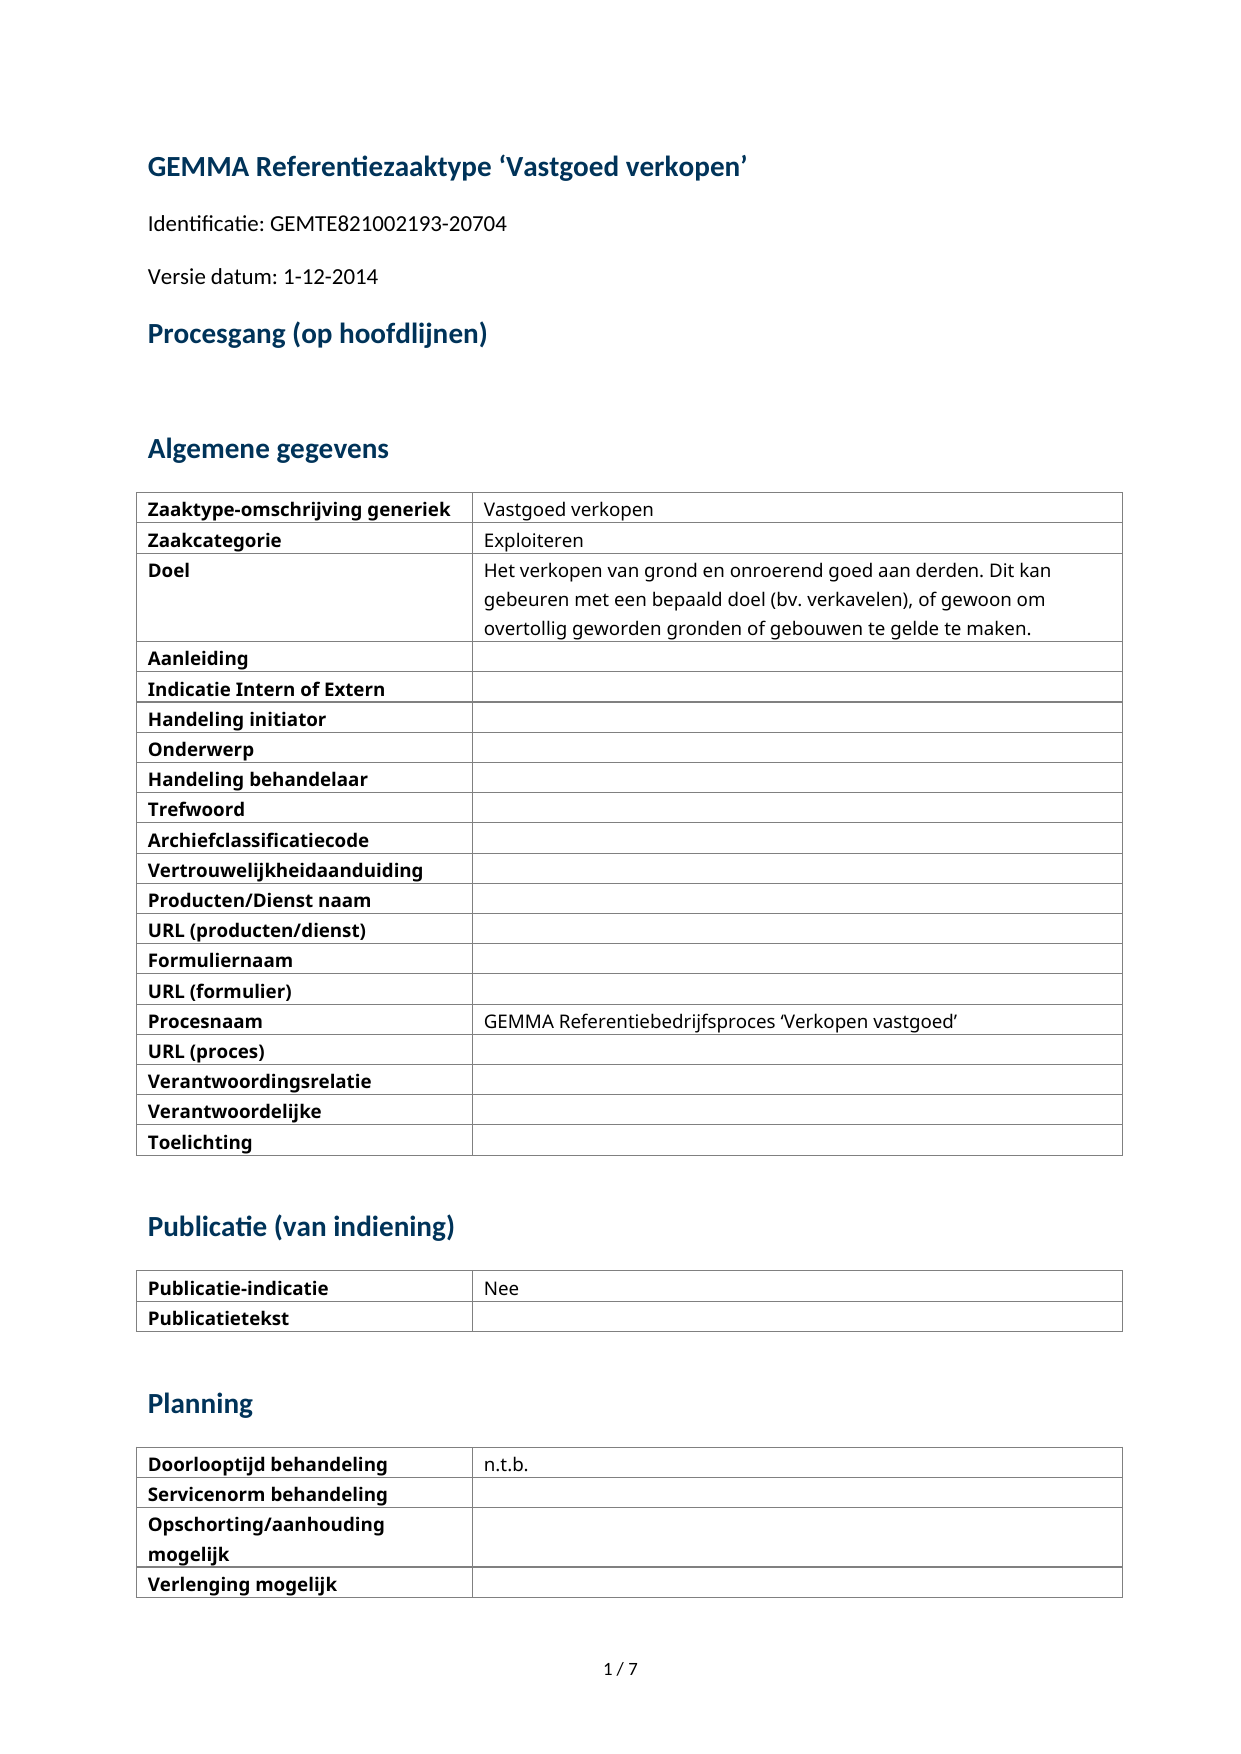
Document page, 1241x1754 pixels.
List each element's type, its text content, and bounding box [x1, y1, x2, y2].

table_cell [473, 793, 1122, 822]
table_cell Trefwoord [137, 793, 472, 822]
table_cell URL (proces) [137, 1035, 472, 1064]
table_cell [473, 914, 1122, 943]
table_header Vastgoed verkopen [473, 493, 1122, 522]
table_cell Zaakcategorie [137, 523, 472, 552]
table_cell [473, 1508, 1122, 1566]
table_cell [473, 1478, 1122, 1507]
table_cell Handeling behandelaar [137, 763, 472, 792]
table_cell [473, 733, 1122, 762]
table_cell [473, 944, 1122, 973]
table_cell Verantwoordingsrelatie [137, 1065, 472, 1094]
text Versie datum: 1-12-2014 [148, 262, 1093, 290]
table_header n.t.b. [473, 1448, 1122, 1477]
table_cell Aanleiding [137, 642, 472, 671]
table_cell Formuliernaam [137, 944, 472, 973]
table_header Publicatie-indicatie [137, 1271, 472, 1301]
table_cell Handeling initiator [137, 703, 472, 732]
table_cell [473, 1095, 1122, 1124]
table_cell Servicenorm behandeling [137, 1478, 472, 1507]
table_cell Indicatie Intern of Extern [137, 672, 472, 701]
text <br />Planning [148, 1385, 1093, 1420]
table_cell Exploiteren [473, 523, 1122, 552]
table_cell Verlenging mogelijk [137, 1568, 472, 1597]
table_cell URL (formulier) [137, 974, 472, 1003]
table_cell [473, 823, 1122, 852]
table_cell [473, 763, 1122, 792]
table_cell Toelichting [137, 1125, 472, 1154]
table_cell [473, 884, 1122, 913]
table_cell GEMMA Referentiebedrijfsproces ‘Verkopen vastgoed’ [473, 1005, 1122, 1034]
table_cell Vertrouwelijkheidaanduiding [137, 854, 472, 883]
table_cell Doel [137, 554, 472, 641]
table_header Zaaktype-omschrijving generiek [137, 493, 472, 522]
table_cell [473, 1568, 1122, 1597]
table_cell Verantwoordelijke [137, 1095, 472, 1124]
table_cell URL (producten/dienst) [137, 914, 472, 943]
table_cell [473, 854, 1122, 883]
table_cell Producten/Dienst naam [137, 884, 472, 913]
table_cell [473, 1065, 1122, 1094]
table_cell Archiefclassificatiecode [137, 823, 472, 852]
text Identificatie: GEMTE821002193-20704 [148, 209, 1093, 237]
table_cell Procesnaam [137, 1005, 472, 1034]
table_cell Opschorting/aanhouding mogelijk [137, 1508, 472, 1566]
text GEMMA Referentiezaaktype ‘Vastgoed verkopen’ [148, 148, 1093, 183]
table_header Nee [473, 1271, 1122, 1301]
table_cell Onderwerp [137, 733, 472, 762]
table_cell [473, 703, 1122, 732]
table_cell Het verkopen van grond en onroerend goed aan derden. Dit kan gebeuren met een bepaald doel (bv. verkavelen), of gewoon om overtollig geworden gronden of gebouwen te gelde te maken. [473, 554, 1122, 641]
text <br />Procesgang (op hoofdlijnen) [148, 315, 1093, 351]
table_cell [473, 974, 1122, 1003]
text <br />Algemene gegevens [148, 430, 1093, 466]
table_cell [473, 1035, 1122, 1064]
text <br />Publicatie (van indiening) [148, 1208, 1093, 1244]
table_cell [473, 1302, 1122, 1331]
table_cell [473, 642, 1122, 671]
table_cell [473, 672, 1122, 701]
table_cell Publicatietekst [137, 1302, 472, 1331]
table_cell [473, 1125, 1122, 1154]
table_header Doorlooptijd behandeling [137, 1448, 472, 1477]
